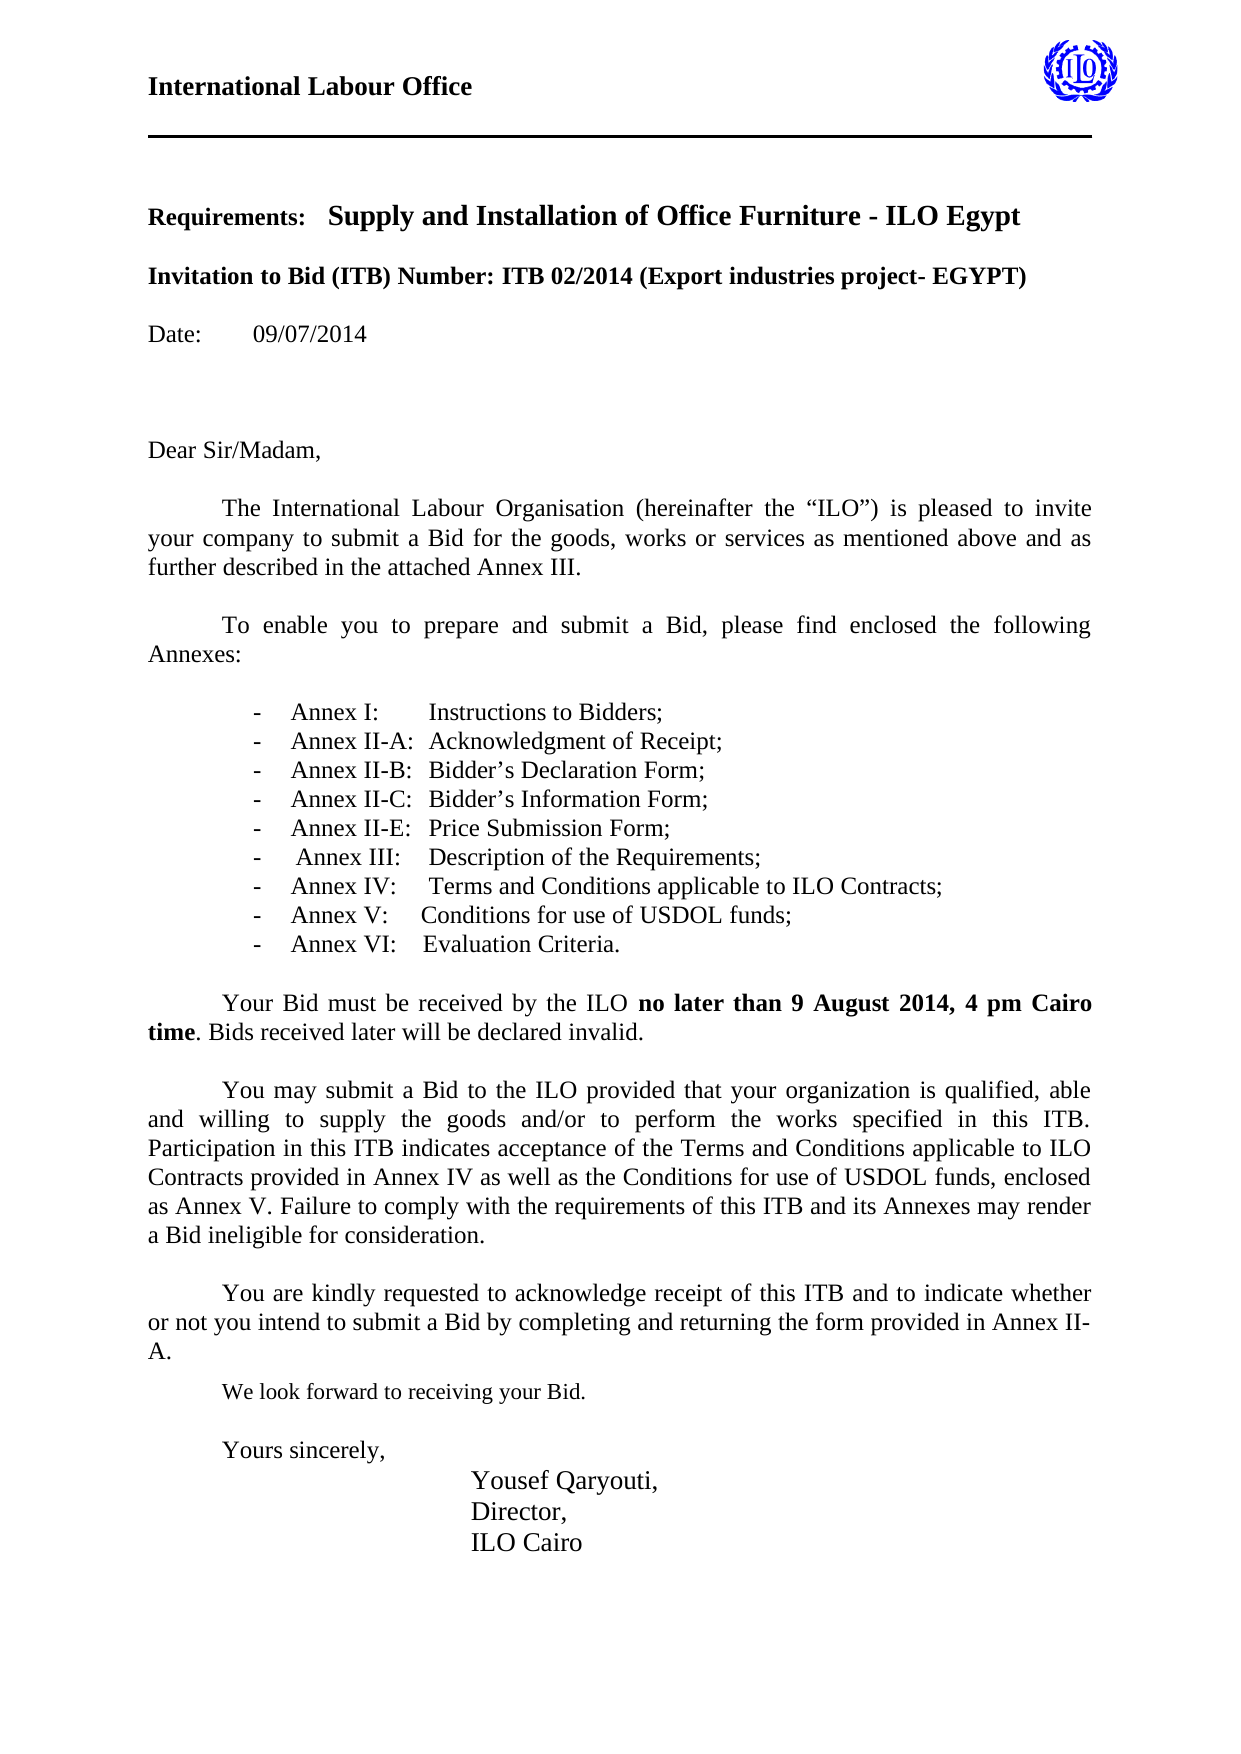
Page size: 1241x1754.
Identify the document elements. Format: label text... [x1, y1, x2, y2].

text You may submit a Bid to the ILO provided that your organization is qualified, able and willing to supply the goods and/or to perform the works specified in this ITB. Participation in this ITB indicates acceptance of the Terms and Conditions applicable to ILO Contracts provided in Annex IV as well as the Conditions for use of USDOL funds, enclosed as Annex V. Failure to comply with the requirements of this ITB and its Annexes may render a Bid ineligible for consideration. [148, 1074, 1092, 1249]
text Director, [369, 1495, 1092, 1526]
subtitle ILO Cairo [443, 1526, 1092, 1557]
text Date: 09/07/2014 [148, 319, 1092, 348]
list Annex IV: Terms and Conditions applicable to ILO Contracts; [253, 871, 1092, 900]
text Dear Sir/Madam, [148, 435, 1092, 464]
list Annex II-C: Bidder’s Information Form; [253, 784, 1092, 813]
text Yousef Qaryouti, [369, 1464, 1092, 1495]
picture [1043, 40, 1118, 102]
text The International Labour Organisation (hereinafter the “ILO”) is pleased to invite your company to submit a Bid for the goods, works or services as mentioned above and as further described in the attached Annex III. [148, 493, 1092, 581]
list Annex II-E: Price Submission Form; [253, 813, 1092, 842]
text Invitation to Bid (ITB) Number: ITB 02/2014 (Export industries project- EGYPT) [148, 261, 1092, 290]
list Annex II-A: Acknowledgment of Receipt; [253, 726, 1092, 755]
text Requirements: Supply and Installation of Office Furniture - ILO Egypt [148, 198, 1092, 232]
text Your Bid must be received by the ILO no later than 9 August 2014, 4 pm Cairo time. Bids received later will be declared invalid. [148, 987, 1092, 1046]
text We look forward to receiving your Bid. [148, 1378, 1092, 1404]
text To enable you to prepare and submit a Bid, please find enclosed the following Annexes: [148, 609, 1092, 668]
list Annex III: Description of the Requirements; [253, 842, 1092, 871]
list Annex V: Conditions for use of USDOL funds; [253, 900, 1092, 929]
text Yours sincerely, [148, 1435, 1092, 1464]
list Annex VI: Evaluation Criteria. [253, 929, 1092, 958]
list Annex I: Instructions to Bidders; [253, 697, 1092, 726]
list Annex II-B: Bidder’s Declaration Form; [253, 755, 1092, 784]
text You are kindly requested to acknowledge receipt of this ITB and to indicate whether or not you intend to submit a Bid by completing and returning the form provided in Annex II-A. [148, 1278, 1092, 1365]
